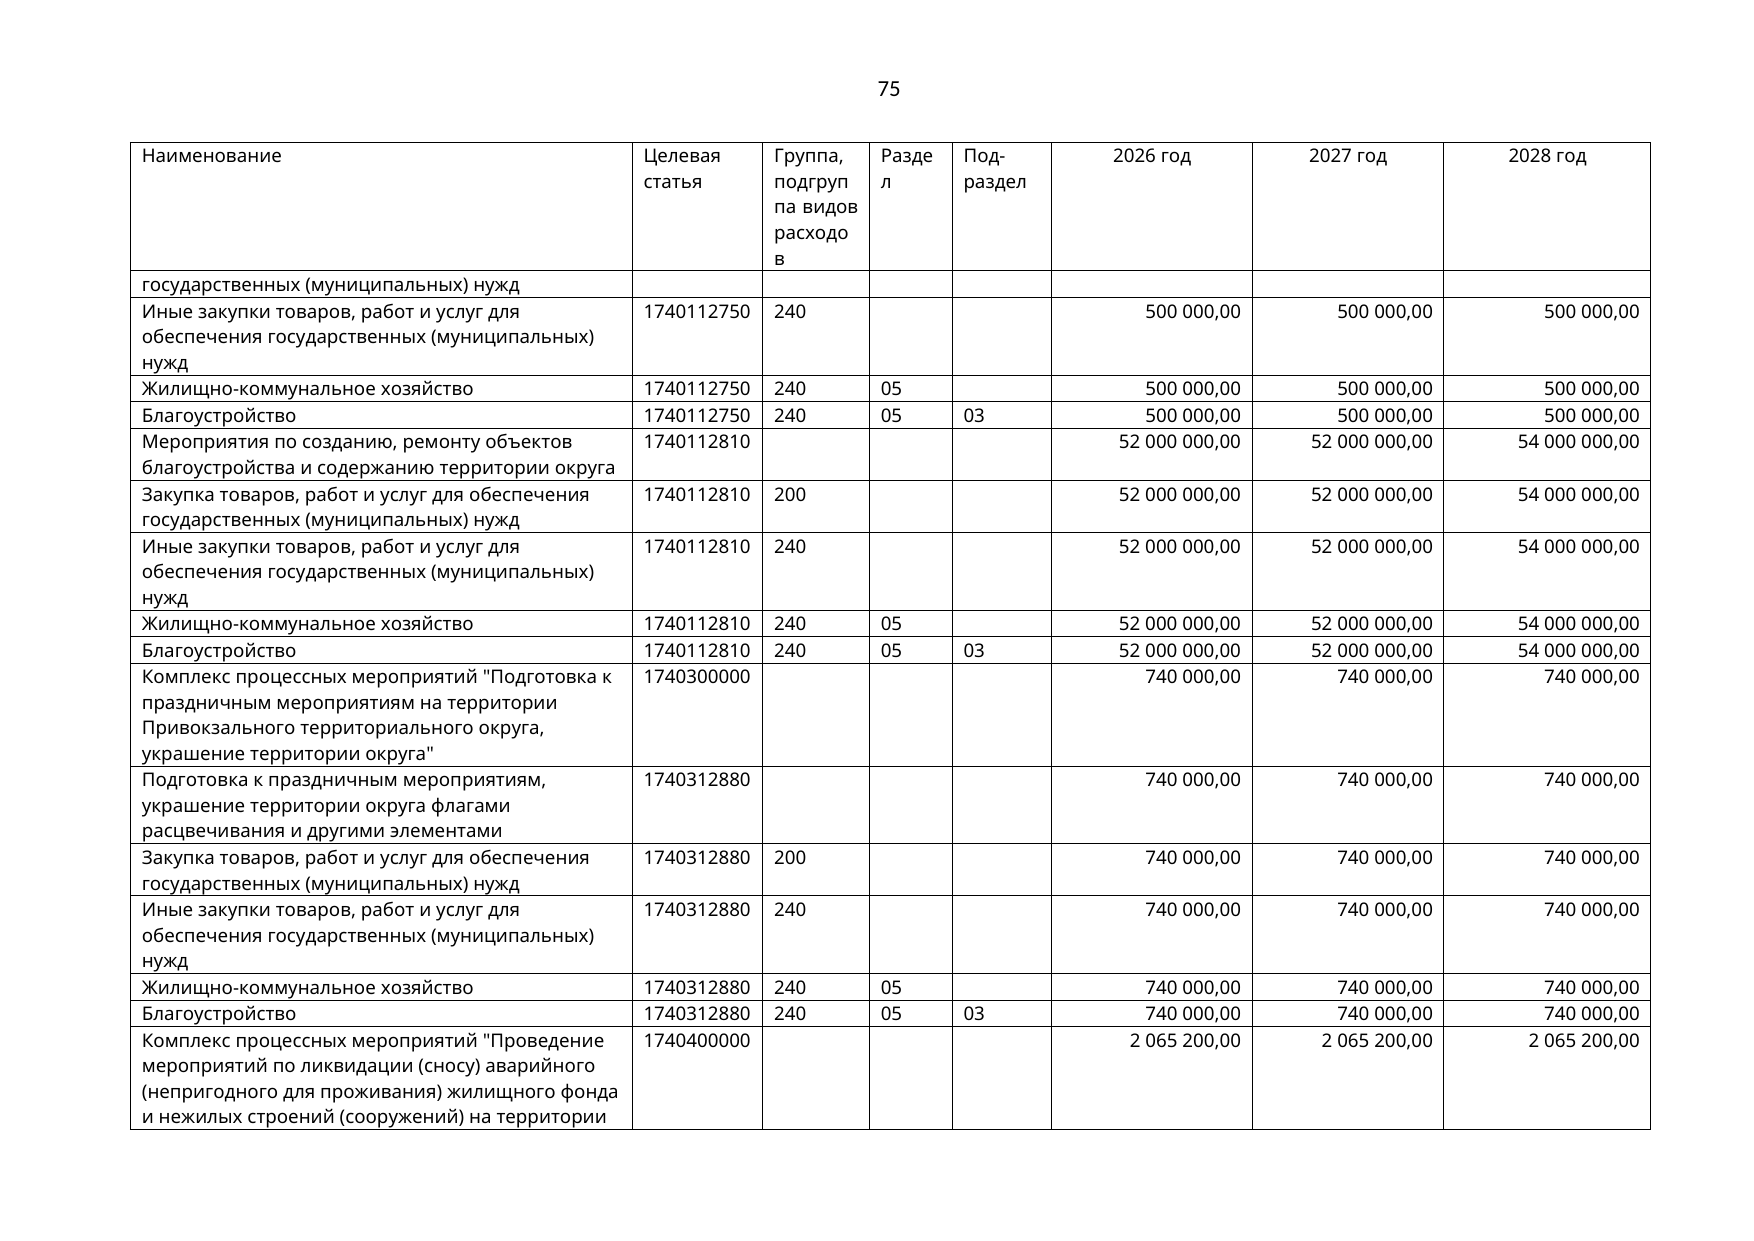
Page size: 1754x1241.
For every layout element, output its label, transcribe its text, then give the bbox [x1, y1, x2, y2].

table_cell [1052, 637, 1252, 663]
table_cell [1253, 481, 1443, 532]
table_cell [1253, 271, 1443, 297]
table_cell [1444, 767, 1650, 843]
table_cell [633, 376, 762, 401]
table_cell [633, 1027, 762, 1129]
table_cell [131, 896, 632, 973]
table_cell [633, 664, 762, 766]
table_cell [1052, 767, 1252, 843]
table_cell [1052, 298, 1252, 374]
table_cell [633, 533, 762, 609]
table_header 2026 год [1052, 143, 1252, 270]
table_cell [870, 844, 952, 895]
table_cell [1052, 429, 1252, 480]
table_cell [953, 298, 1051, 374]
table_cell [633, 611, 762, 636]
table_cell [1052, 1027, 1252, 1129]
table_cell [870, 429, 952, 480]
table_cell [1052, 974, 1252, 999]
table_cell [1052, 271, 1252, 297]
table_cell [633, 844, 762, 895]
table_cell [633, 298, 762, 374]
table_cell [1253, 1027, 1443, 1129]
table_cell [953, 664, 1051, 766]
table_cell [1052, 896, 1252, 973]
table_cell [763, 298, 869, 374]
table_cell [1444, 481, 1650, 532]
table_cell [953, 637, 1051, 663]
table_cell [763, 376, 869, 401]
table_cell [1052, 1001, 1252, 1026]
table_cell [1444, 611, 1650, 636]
table_header Группа, подгруппа видов расходов [763, 143, 869, 270]
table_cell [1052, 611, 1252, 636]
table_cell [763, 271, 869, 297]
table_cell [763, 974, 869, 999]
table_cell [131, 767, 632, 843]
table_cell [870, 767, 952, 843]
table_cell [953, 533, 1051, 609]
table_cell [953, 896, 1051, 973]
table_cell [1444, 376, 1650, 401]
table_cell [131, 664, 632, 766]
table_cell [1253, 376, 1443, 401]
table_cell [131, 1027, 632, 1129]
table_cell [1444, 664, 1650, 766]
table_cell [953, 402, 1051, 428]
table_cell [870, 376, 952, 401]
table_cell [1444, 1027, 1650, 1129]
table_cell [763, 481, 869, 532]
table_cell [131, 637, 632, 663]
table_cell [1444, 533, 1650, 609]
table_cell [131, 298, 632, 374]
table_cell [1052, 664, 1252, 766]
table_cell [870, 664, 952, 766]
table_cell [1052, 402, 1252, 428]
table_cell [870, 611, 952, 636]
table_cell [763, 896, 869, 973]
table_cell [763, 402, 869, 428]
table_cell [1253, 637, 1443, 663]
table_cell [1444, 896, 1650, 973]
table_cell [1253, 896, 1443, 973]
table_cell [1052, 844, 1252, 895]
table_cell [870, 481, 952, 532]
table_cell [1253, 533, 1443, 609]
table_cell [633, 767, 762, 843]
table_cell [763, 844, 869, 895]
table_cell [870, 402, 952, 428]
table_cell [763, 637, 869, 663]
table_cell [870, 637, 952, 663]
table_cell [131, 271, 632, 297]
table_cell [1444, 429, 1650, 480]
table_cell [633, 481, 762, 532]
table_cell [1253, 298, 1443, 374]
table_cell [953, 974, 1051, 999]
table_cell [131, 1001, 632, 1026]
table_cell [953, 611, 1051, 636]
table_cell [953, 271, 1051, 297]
table_header Целевая статья [633, 143, 762, 270]
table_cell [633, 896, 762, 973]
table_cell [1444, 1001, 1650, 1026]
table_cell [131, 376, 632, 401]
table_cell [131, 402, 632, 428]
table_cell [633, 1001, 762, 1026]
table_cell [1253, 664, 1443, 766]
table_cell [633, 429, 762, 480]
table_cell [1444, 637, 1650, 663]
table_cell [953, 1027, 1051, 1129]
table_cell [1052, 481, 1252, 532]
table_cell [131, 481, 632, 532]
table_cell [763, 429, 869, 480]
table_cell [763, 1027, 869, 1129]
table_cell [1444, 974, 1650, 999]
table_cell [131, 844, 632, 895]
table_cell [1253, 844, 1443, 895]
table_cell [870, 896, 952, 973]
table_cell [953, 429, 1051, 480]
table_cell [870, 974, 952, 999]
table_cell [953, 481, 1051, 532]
table_header Под-раздел [953, 143, 1051, 270]
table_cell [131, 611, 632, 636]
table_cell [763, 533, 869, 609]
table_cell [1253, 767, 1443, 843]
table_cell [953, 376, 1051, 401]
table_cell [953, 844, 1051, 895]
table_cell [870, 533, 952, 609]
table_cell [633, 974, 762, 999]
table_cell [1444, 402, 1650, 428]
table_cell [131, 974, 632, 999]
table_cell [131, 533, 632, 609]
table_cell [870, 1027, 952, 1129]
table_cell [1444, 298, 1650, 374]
table_header Раздел [870, 143, 952, 270]
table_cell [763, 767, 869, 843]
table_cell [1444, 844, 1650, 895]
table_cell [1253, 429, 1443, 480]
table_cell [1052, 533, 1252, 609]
table_header 2027 год [1253, 143, 1443, 270]
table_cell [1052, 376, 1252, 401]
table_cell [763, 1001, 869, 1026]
table_header Наименование [131, 143, 632, 270]
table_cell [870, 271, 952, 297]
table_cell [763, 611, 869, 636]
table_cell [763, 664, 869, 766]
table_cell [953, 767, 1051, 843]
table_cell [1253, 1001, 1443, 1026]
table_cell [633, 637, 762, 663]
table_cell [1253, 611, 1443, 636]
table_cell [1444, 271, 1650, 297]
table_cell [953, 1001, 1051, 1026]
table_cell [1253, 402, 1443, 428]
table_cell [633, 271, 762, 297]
table_header 2028 год [1444, 143, 1650, 270]
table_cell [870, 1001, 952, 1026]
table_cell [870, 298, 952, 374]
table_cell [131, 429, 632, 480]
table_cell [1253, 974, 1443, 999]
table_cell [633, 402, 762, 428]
